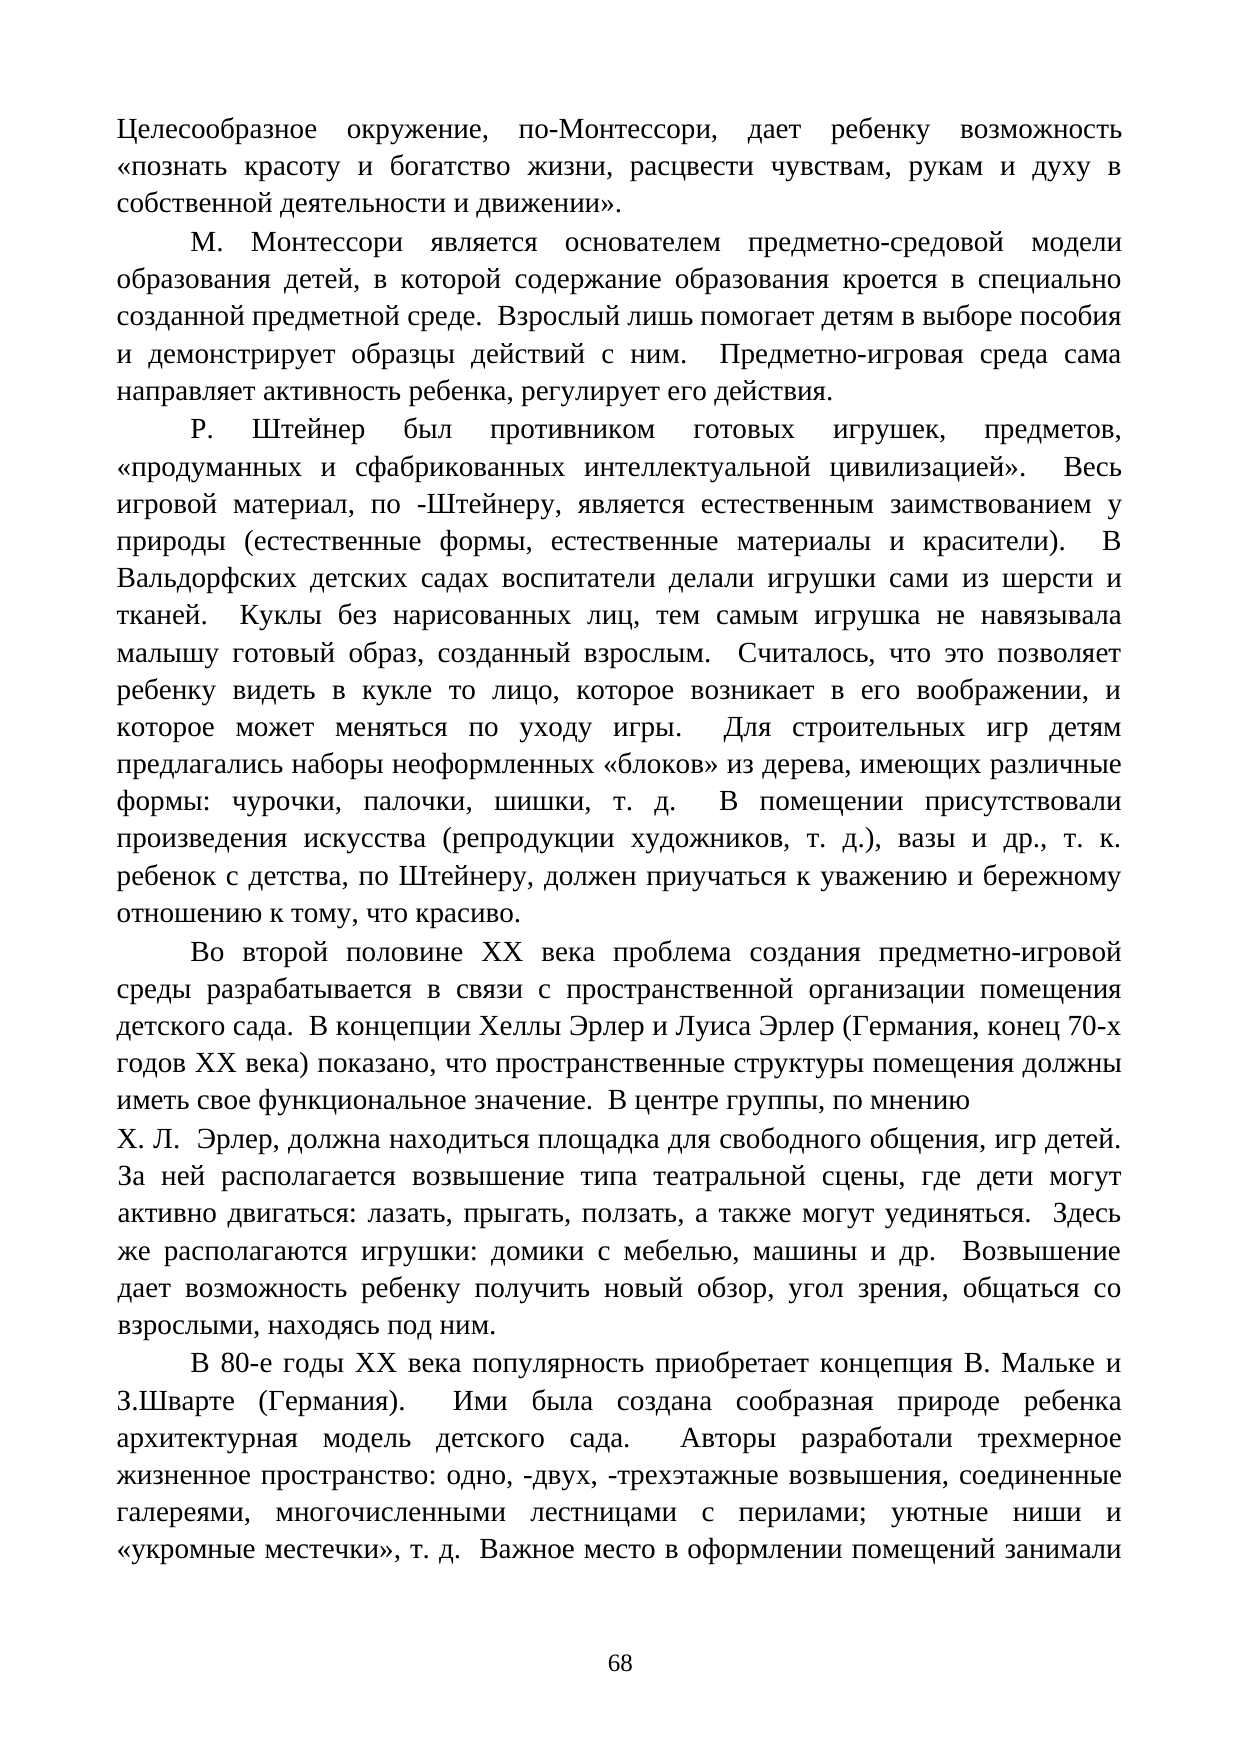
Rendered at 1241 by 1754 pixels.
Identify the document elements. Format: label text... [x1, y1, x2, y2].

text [116, 111, 1123, 219]
text М. Монтессори является основателем предметно-средовой модели образования детей, в которой содержание образования кроется в специально созданной предметной среде. Взрослый лишь помогает детям в выборе пособия и демонстрирует образцы действий с ним. Предметно-игровая среда сама направляет активность ребенка, регулирует его действия. [116, 224, 1123, 406]
text Х. Л. Эрлер, должна находиться площадка для свободного общения, игр детей. За ней располагается возвышение типа театральной сцены, где дети могут активно двигаться: лазать, прыгать, ползать, а также могут уединяться. Здесь же располагаются игрушки: домики с мебелью, машины и др. Возвышение дает возможность ребенку получить новый обзор, угол зрения, общаться со взрослыми, находясь под ним. [116, 1121, 1123, 1341]
text Во второй половине ХХ века проблема создания предметно-игровой среды разрабатывается в связи с пространственной организации помещения детского сада. В концепции Хеллы Эрлер и Луиса Эрлер (Германия, конец 70-х годов ХХ века) показано, что пространственные структуры помещения должны иметь свое функциональное значение. В центре группы, по мнению [116, 934, 1123, 1116]
text Р. Штейнер был противником готовых игрушек, предметов, «продуманных и сфабрикованных интеллектуальной цивилизацией». Весь игровой материал, по -Штейнеру, является естественным заимствованием у природы (естественные формы, естественные материалы и красители). В Вальдорфских детских садах воспитатели делали игрушки сами из шерсти и тканей. Куклы без нарисованных лиц, тем самым игрушка не навязывала малышу готовый образ, созданный взрослым. Считалось, что это позволяет ребенку видеть в кукле то лицо, которое возникает в его воображении, и которое может меняться по уходу игры. Для строительных игр детям предлагались наборы неоформленных «блоков» из дерева, имеющих различные формы: чурочки, палочки, шишки, т. д. В помещении присутствовали произведения искусства (репродукции художников, т. д.), вазы и др., т. к. ребенок с детства, по Штейнеру, должен приучаться к уважению и бережному отношению к тому, что красиво. [116, 412, 1123, 928]
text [116, 1346, 1123, 1565]
